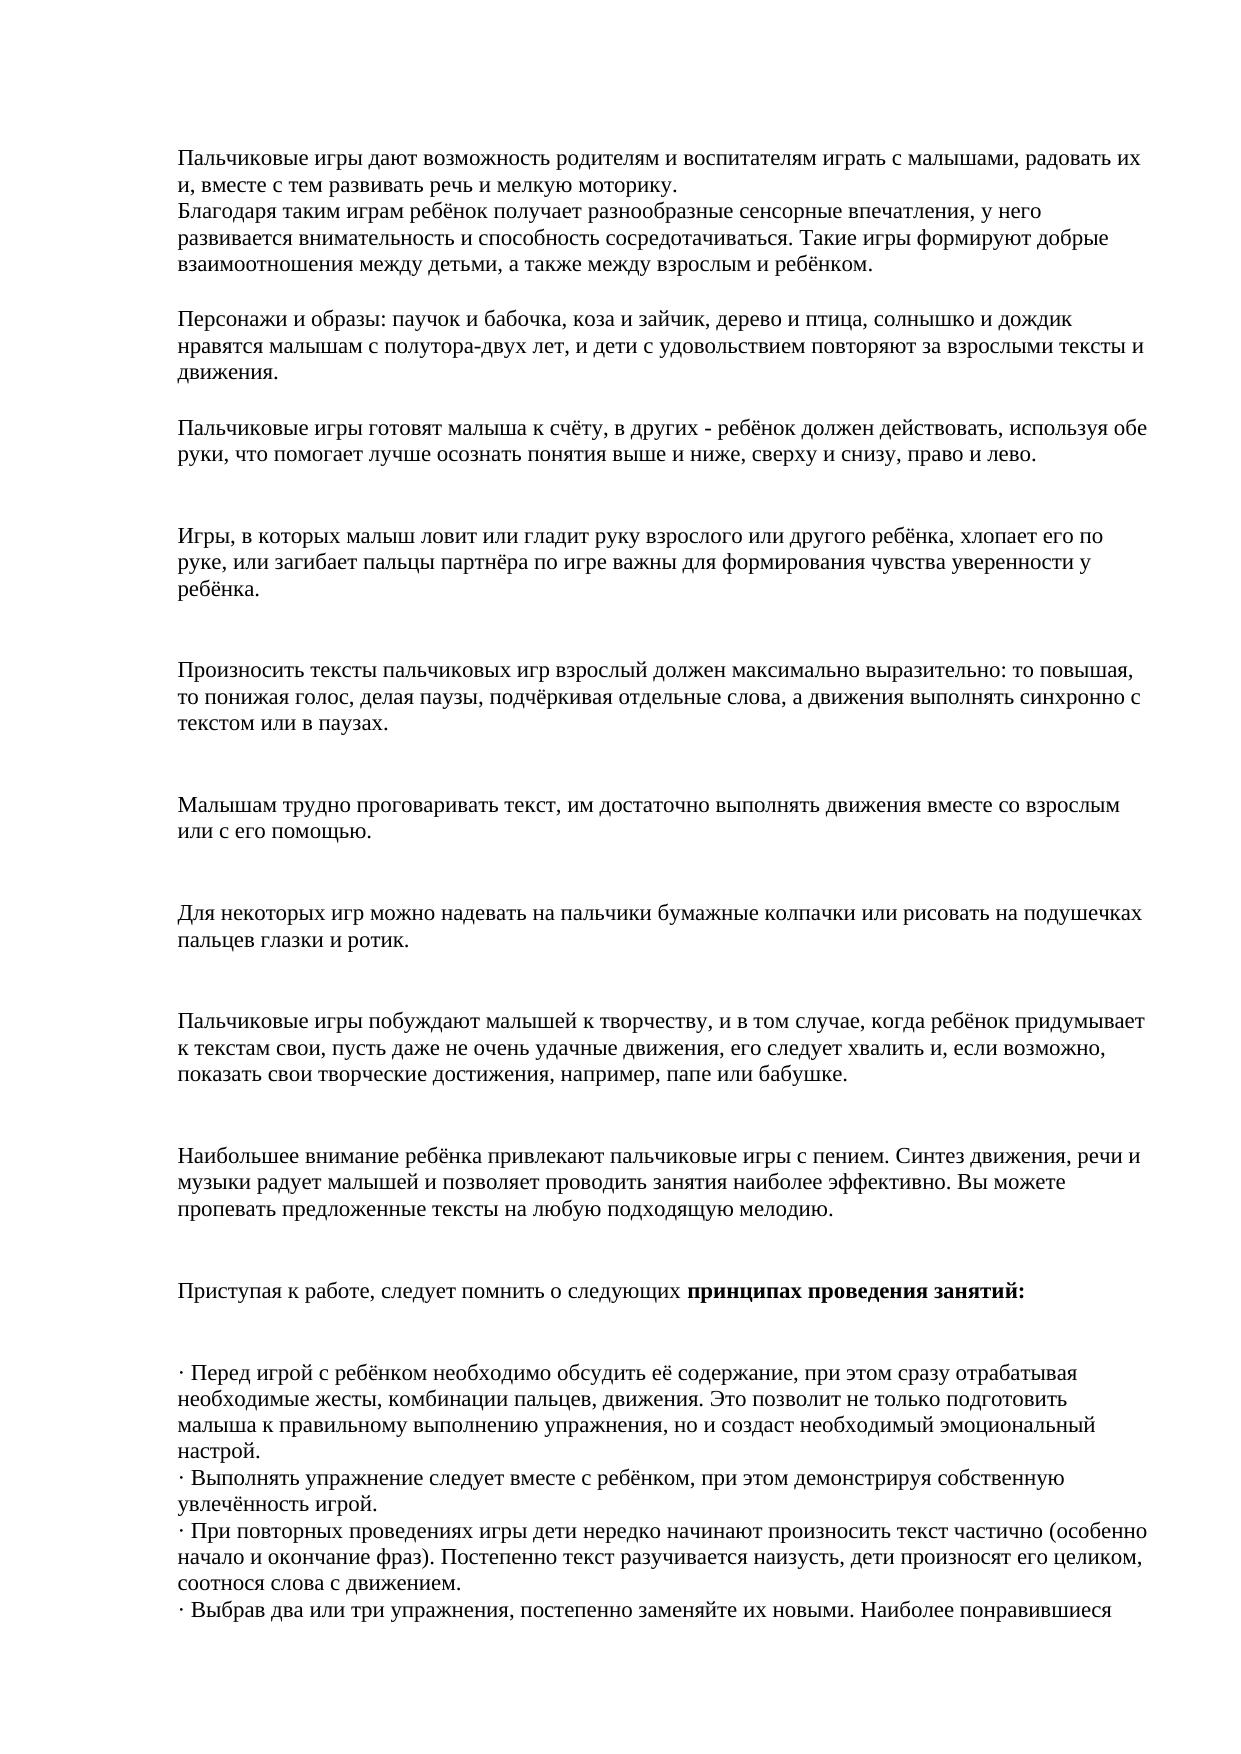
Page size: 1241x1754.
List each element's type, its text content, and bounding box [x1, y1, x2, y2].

text Малышам трудно проговаривать текст, им достаточно выполнять движения вместе со взрослым или с его помощью. [177, 765, 1152, 844]
text Наибольшее внимание ребёнка привлекают пальчиковые игры с пением. Синтез движения, речи и музыки радует малышей и позволяет проводить занятия наиболее эффективно. Вы можете пропевать предложенные тексты на любую подходящую мелодию. [177, 1116, 1152, 1221]
text Пальчиковые игры побуждают малышей к творчеству, и в том случае, когда ребёнок придумывает к текстам свои, пусть даже не очень удачные движения, его следует хвалить и, если возможно, показать свои творческие достижения, например, папе или бабушке. [177, 981, 1152, 1087]
text Произносить тексты пальчиковых игр взрослый должен максимально выразительно: то повышая, то понижая голос, делая паузы, подчёркивая отдельные слова, а движения выполнять синхронно с текстом или в паузах. [177, 630, 1152, 736]
text Персонажи и образы: паучок и бабочка, коза и зайчик, дерево и птица, солнышко и дождик нравятся малышам с полутора-двух лет, и дети с удовольствием повторяют за взрослыми тексты и движения. [177, 305, 1152, 384]
text Пальчиковые игры дают возможность родителям и воспитателям играть с малышами, радовать их и, вместе с тем развивать речь и мелкую моторику. Благодаря таким играм ребёнок получает разнообразные сенсорные впечатления, у него развивается внимательность и способность сосредотачиваться. Такие игры формируют добрые взаимоотношения между детьми, а также между взрослым и ребёнком. [177, 118, 1152, 276]
text Для некоторых игр можно надевать на пальчики бумажные колпачки или рисовать на подушечках пальцев глазки и ротик. [177, 873, 1152, 952]
text Приступая к работе, следует помнить о следующих принципах проведения занятий: [177, 1250, 1152, 1303]
text Пальчиковые игры готовят малыша к счёту, в других - ребёнок должен действовать, используя обе руки, что помогает лучше осознать понятия выше и ниже, сверху и снизу, право и лево. [177, 414, 1152, 466]
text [177, 1332, 1152, 1622]
text Игры, в которых малыш ловит или гладит руку взрослого или другого ребёнка, хлопает его по руке, или загибает пальцы партнёра по игре важны для формирования чувства уверенности у ребёнка. [177, 496, 1152, 601]
